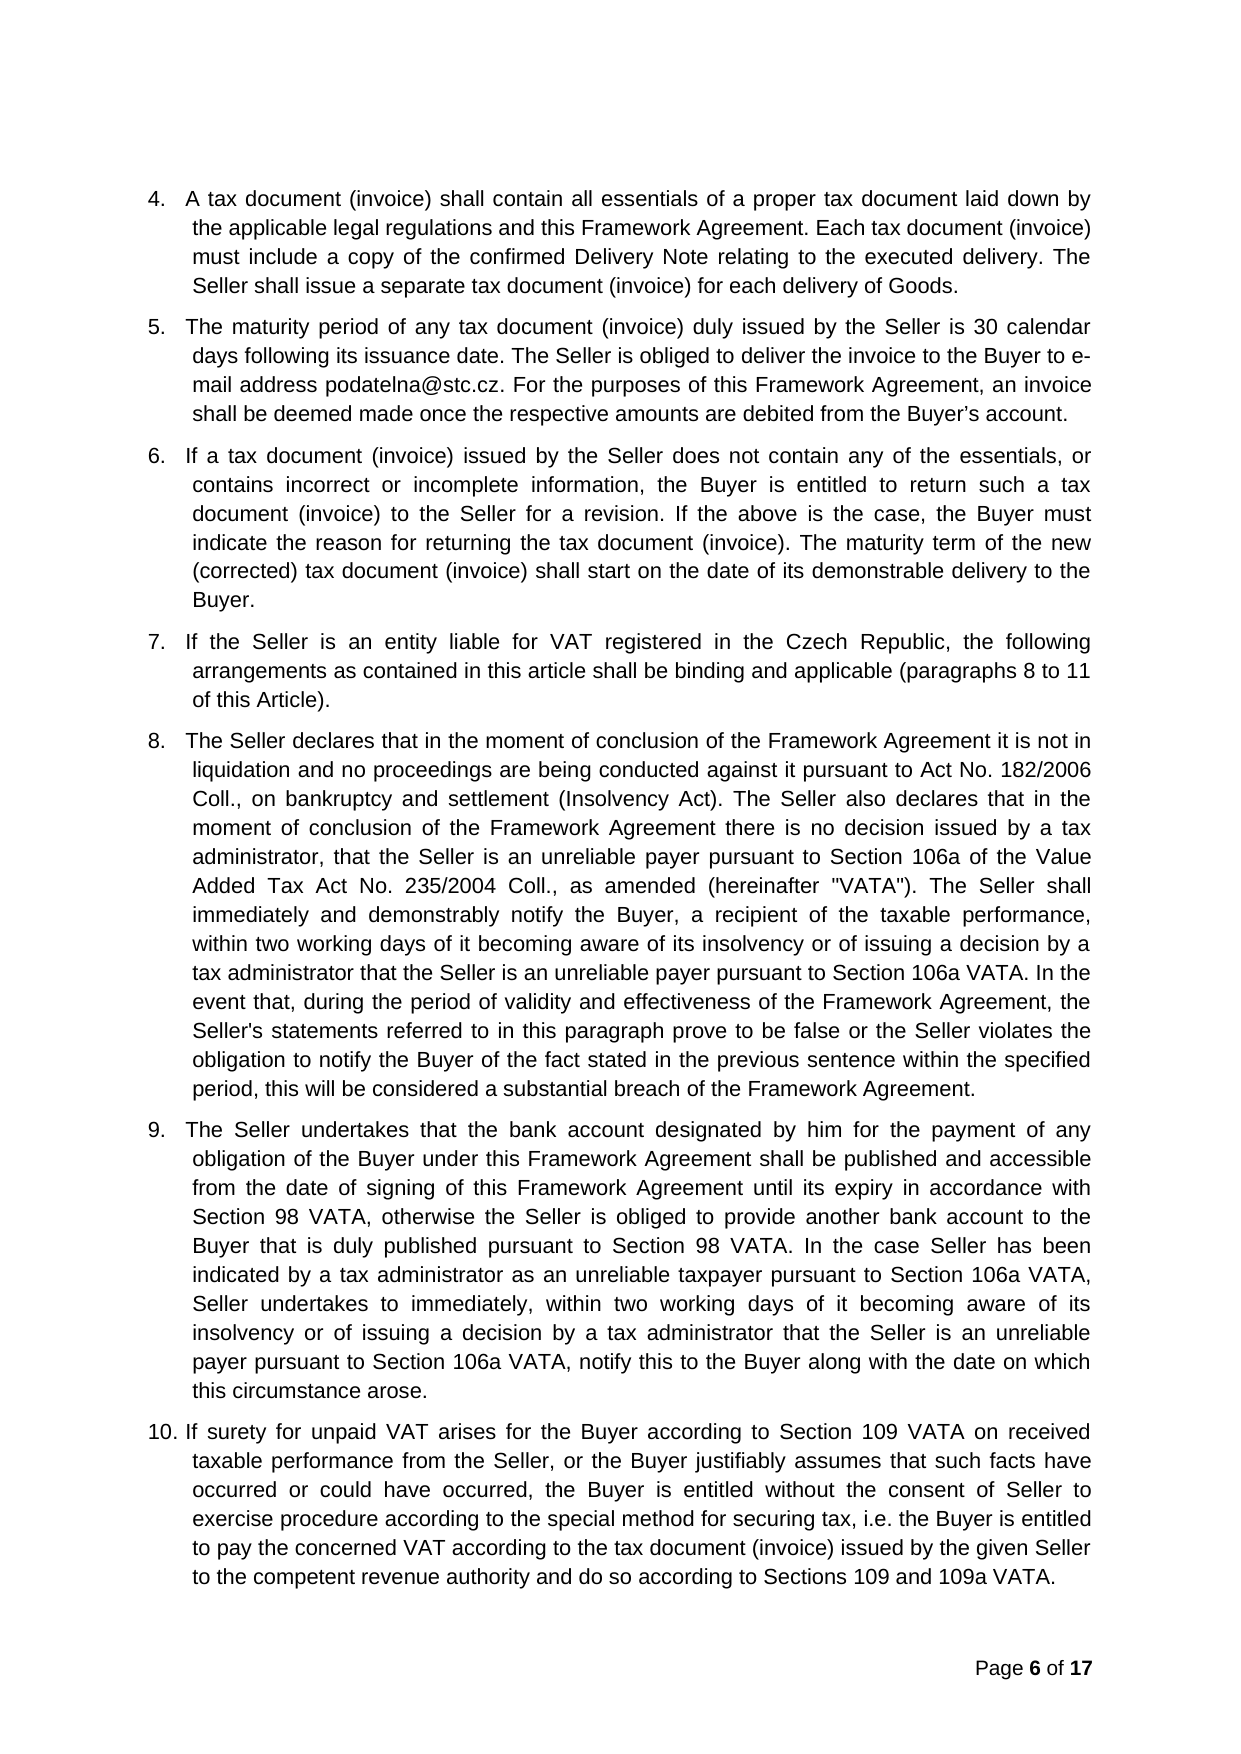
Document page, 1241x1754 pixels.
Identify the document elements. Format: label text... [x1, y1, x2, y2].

list The maturity period of any tax document (invoice) duly issued by the Seller is 30 calendar days following its issuance date. The Seller is obliged to deliver the invoice to the Buyer to e-mail address podatelna@stc.cz. For the purposes of this Framework Agreement, an invoice shall be deemed made once the respective amounts are debited from the Buyer’s account. [148, 314, 1093, 426]
list The Seller undertakes that the bank account designated by him for the payment of any obligation of the Buyer under this Framework Agreement shall be published and accessible from the date of signing of this Framework Agreement until its expiry in accordance with Section 98 VATA, otherwise the Seller is obliged to provide another bank account to the Buyer that is duly published pursuant to Section 98 VATA. In the case Seller has been indicated by a tax administrator as an unreliable taxpayer pursuant to Section 106a VATA, Seller undertakes to immediately, within two working days of it becoming aware of its insolvency or of issuing a decision by a tax administrator that the Seller is an unreliable payer pursuant to Section 106a VATA, notify this to the Buyer along with the date on which this circumstance arose. [148, 1117, 1093, 1403]
list The Seller declares that in the moment of conclusion of the Framework Agreement it is not in liquidation and no proceedings are being conducted against it pursuant to Act No. 182/2006 Coll., on bankruptcy and settlement (Insolvency Act). The Seller also declares that in the moment of conclusion of the Framework Agreement there is no decision issued by a tax administrator, that the Seller is an unreliable payer pursuant to Section 106a of the Value Added Tax Act No. 235/2004 Coll., as amended (hereinafter "VATA"). The Seller shall immediately and demonstrably notify the Buyer, a recipient of the taxable performance, within two working days of it becoming aware of its insolvency or of issuing a decision by a tax administrator that the Seller is an unreliable payer pursuant to Section 106a VATA. In the event that, during the period of validity and effectiveness of the Framework Agreement, the Seller's statements referred to in this paragraph prove to be false or the Seller violates the obligation to notify the Buyer of the fact stated in the previous sentence within the specified period, this will be considered a substantial breach of the Framework Agreement. [148, 728, 1093, 1101]
list If the Seller is an entity liable for VAT registered in the Czech Republic, the following arrangements as contained in this article shall be binding and applicable (paragraphs 8 to 11 of this Article). [148, 629, 1093, 712]
list If a tax document (invoice) issued by the Seller does not contain any of the essentials, or contains incorrect or incomplete information, the Buyer is entitled to return such a tax document (invoice) to the Seller for a revision. If the above is the case, the Buyer must indicate the reason for returning the tax document (invoice). The maturity term of the new (corrected) tax document (invoice) shall start on the date of its demonstrable delivery to the Buyer. [148, 443, 1093, 613]
list A tax document (invoice) shall contain all essentials of a proper tax document laid down by the applicable legal regulations and this Framework Agreement. Each tax document (invoice) must include a copy of the confirmed Delivery Note relating to the executed delivery. The Seller shall issue a separate tax document (invoice) for each delivery of Goods. [148, 186, 1093, 298]
list If surety for unpaid VAT arises for the Buyer according to Section 109 VATA on received taxable performance from the Seller, or the Buyer justifiably assumes that such facts have occurred or could have occurred, the Buyer is entitled without the consent of Seller to exercise procedure according to the special method for securing tax, i.e. the Buyer is entitled to pay the concerned VAT according to the tax document (invoice) issued by the given Seller to the competent revenue authority and do so according to Sections 109 and 109a VATA. [148, 1419, 1093, 1589]
